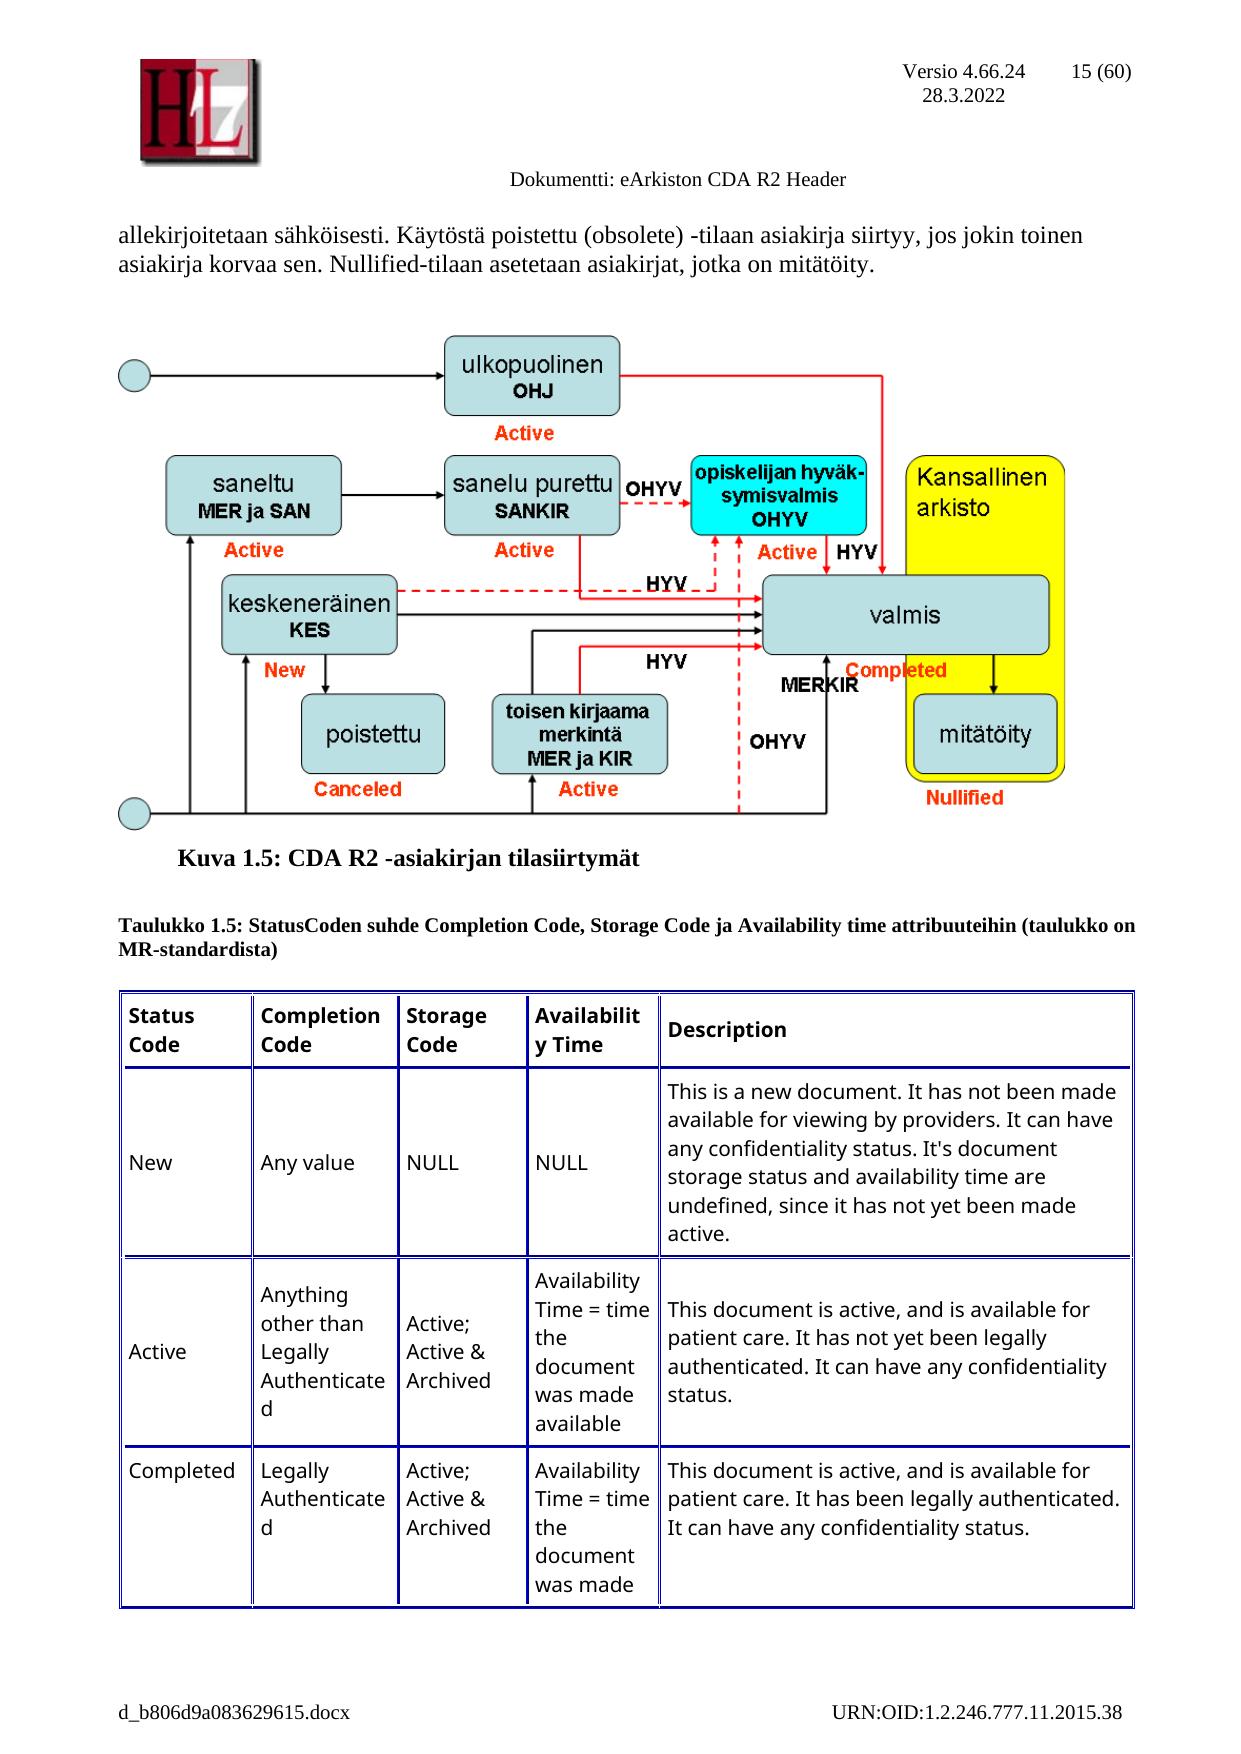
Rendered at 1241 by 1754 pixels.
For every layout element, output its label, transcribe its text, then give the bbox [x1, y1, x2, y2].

table_cell Active; Active & Archived [400, 1259, 526, 1445]
table_cell This document is active, and is available for patient care. It has not yet been legally authenticated. It can have any confidentiality status. [661, 1255, 1132, 1445]
table_header Completion Code [253, 994, 398, 1066]
table_cell Availability Time = time the document was made available [527, 1448, 660, 1606]
table_header Status Code [122, 994, 253, 1066]
picture [140, 59, 263, 167]
table_cell NULL [529, 1069, 658, 1255]
table_cell NULL [400, 1069, 526, 1255]
table_header Availability Time [527, 994, 660, 1066]
table_cell Any value [254, 1069, 397, 1255]
table_cell New [122, 1066, 251, 1255]
table_cell Availability Time = time the document was made available [529, 1259, 658, 1445]
table_cell Active [122, 1255, 251, 1445]
table_header Storage Code [398, 994, 527, 1066]
text Taulukko 1.5: StatusCoden suhde Completion Code, Storage Code ja Availability time attribuuteihin (taulukko on MR-standardista) [118, 913, 1152, 961]
table_cell Legally Authenticated [253, 1448, 398, 1606]
table_cell This is a new document. It has not been made available for viewing by providers. It can have any confidentiality status. It's document storage status and availability time are undefined, since it has not yet been made active. [661, 1066, 1132, 1255]
picture [118, 335, 1065, 831]
table_cell Anything other than Legally Authenticated [254, 1259, 397, 1445]
table_cell Completed [122, 1445, 253, 1606]
table_header Description [660, 994, 1132, 1066]
table_cell Active; Active & Archived [398, 1448, 527, 1606]
text Kuva 1.5: CDA R2 -asiakirjan tilasiirtymät [148, 843, 1152, 872]
table_cell This document is active, and is available for patient care. It has been legally authenticated. It can have any confidentiality status. [660, 1445, 1132, 1606]
